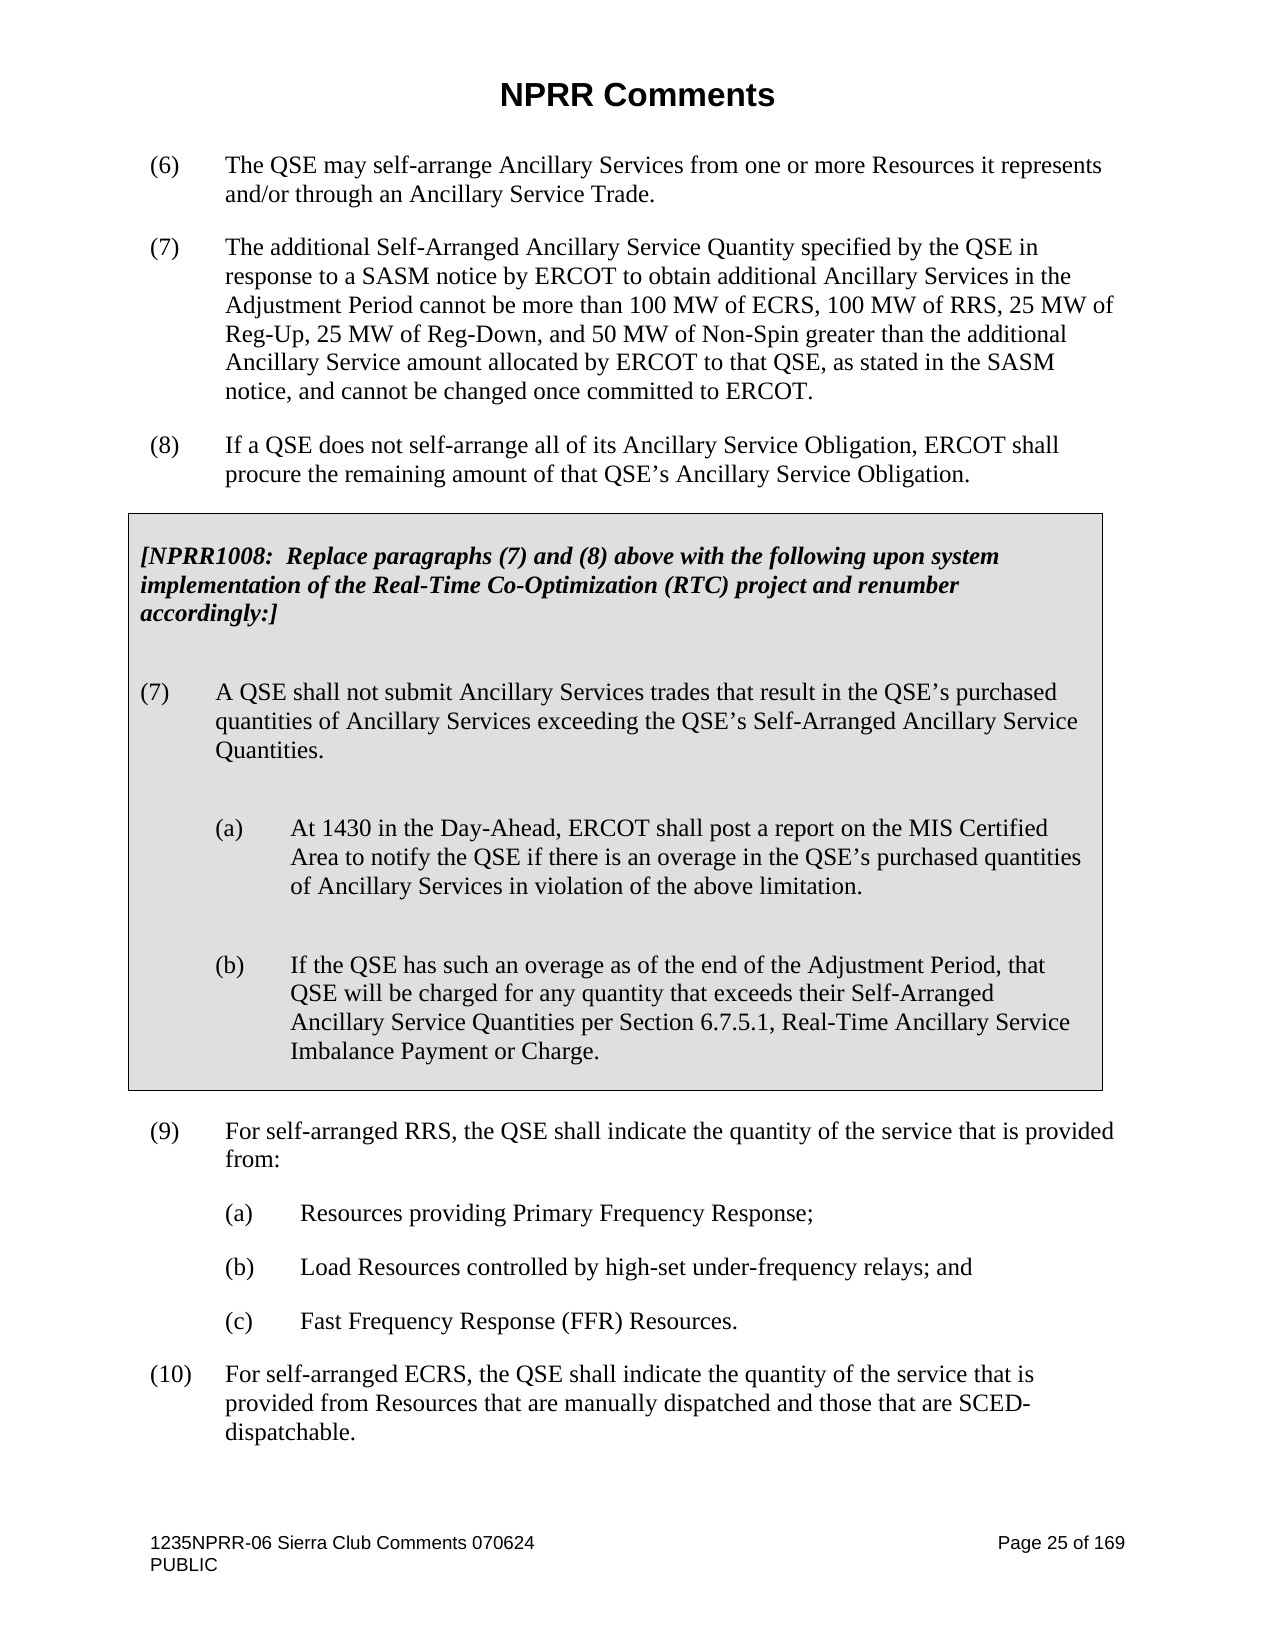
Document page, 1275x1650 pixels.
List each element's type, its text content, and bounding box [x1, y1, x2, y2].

text (b) Load Resources controlled by high-set under-frequency relays; and [225, 1252, 1125, 1281]
text (7) The additional Self-Arranged Ancillary Service Quantity specified by the QSE in response to a SASM notice by ERCOT to obtain additional Ancillary Services in the Adjustment Period cannot be more than 100 MW of ECRS, 100 MW of RRS, 25 MW of Reg-Up, 25 MW of Reg-Down, and 50 MW of Non-Spin greater than the additional Ancillary Service amount allocated by ERCOT to that QSE, as stated in the SASM notice, and cannot be changed once committed to ERCOT. [150, 232, 1125, 405]
text (c) Fast Frequency Response (FFR) Resources. [225, 1306, 1125, 1334]
text (9) For self-arranged RRS, the QSE shall indicate the quantity of the service that is provided from: [150, 1116, 1125, 1173]
text (10) For self-arranged ECRS, the QSE shall indicate the quantity of the service that is provided from Resources that are manually dispatched and those that are SCED-dispatchable. [150, 1359, 1125, 1446]
text (6) The QSE may self-arrange Ancillary Services from one or more Resources it represents and/or through an Ancillary Service Trade. [150, 150, 1125, 207]
table_header [NPRR1008: Replace paragraphs (7) and (8) above with the following upon system implementation of the Real-Time Co-Optimization (RTC) project and renumber accordingly:] (7) A QSE shall not submit Ancillary Services trades that result in the QSE’s purchased quantities of Ancillary Services exceeding the QSE’s Self-Arranged Ancillary Service Quantities. (a) At 1430 in the Day-Ahead, ERCOT shall post a report on the MIS Certified Area to notify the QSE if there is an overage in the QSE’s purchased quantities of Ancillary Services in violation of the above limitation. (b) If the QSE has such an overage as of the end of the Adjustment Period, that QSE will be charged for any quantity that exceeds their Self-Arranged Ancillary Service Quantities per Section 6.7.5.1, Real-Time Ancillary Service Imbalance Payment or Charge. [129, 514, 1102, 1090]
text (a) Resources providing Primary Frequency Response; [225, 1198, 1125, 1227]
text (8) If a QSE does not self-arrange all of its Ancillary Service Obligation, ERCOT shall procure the remaining amount of that QSE’s Ancillary Service Obligation. [150, 430, 1125, 487]
